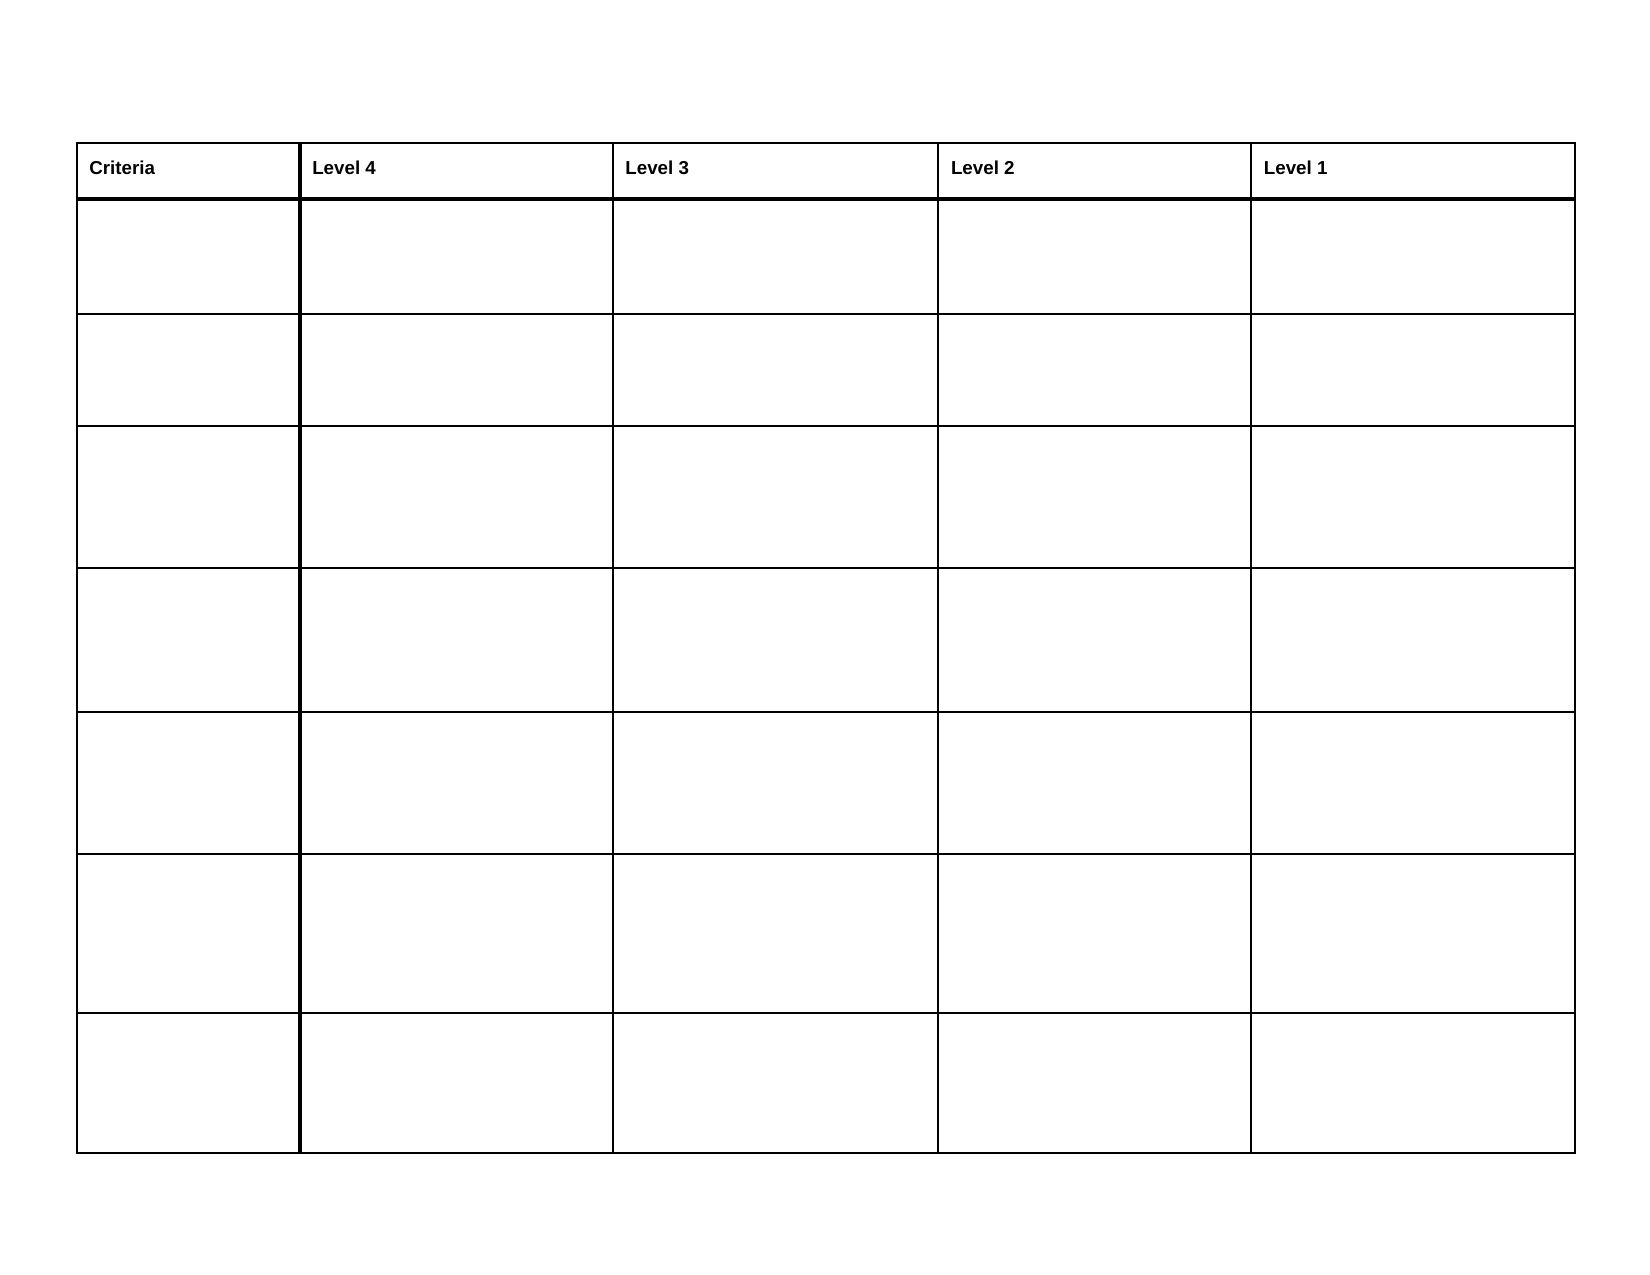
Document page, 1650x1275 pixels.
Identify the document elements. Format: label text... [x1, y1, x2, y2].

table_cell [614, 201, 937, 313]
table_cell [614, 855, 937, 1012]
table_cell [1252, 1014, 1574, 1152]
table_cell [939, 713, 1250, 853]
table_header Level 2 [939, 144, 1250, 197]
table_cell [302, 201, 612, 313]
table_cell [78, 315, 298, 425]
table_cell [78, 855, 298, 1012]
table_cell [1252, 315, 1574, 425]
table_header Level 4 [302, 144, 612, 197]
table_cell [78, 201, 298, 313]
table_cell [614, 427, 937, 567]
table_header Level 1 [1252, 144, 1574, 197]
table_header Level 3 [614, 144, 937, 197]
table_cell [1252, 201, 1574, 313]
table_cell [302, 427, 612, 567]
table_cell [939, 1014, 1250, 1152]
table_cell [78, 713, 298, 853]
table_cell [1252, 569, 1574, 711]
table_cell [302, 315, 612, 425]
table_cell [1252, 427, 1574, 567]
table_cell [614, 315, 937, 425]
table_cell [939, 201, 1250, 313]
table_cell [939, 427, 1250, 567]
table_cell [1252, 713, 1574, 853]
table_cell [302, 569, 612, 711]
table_cell [302, 713, 612, 853]
table_cell [614, 713, 937, 853]
table_cell [939, 569, 1250, 711]
table_cell [78, 1014, 298, 1152]
table_cell [302, 1014, 612, 1152]
table_cell [614, 569, 937, 711]
table_header Criteria [78, 144, 298, 197]
table_cell [939, 855, 1250, 1012]
table_cell [78, 569, 298, 711]
table_cell [1252, 855, 1574, 1012]
table_cell [614, 1014, 937, 1152]
table_cell [78, 427, 298, 567]
table_cell [939, 315, 1250, 425]
table_cell [302, 855, 612, 1012]
